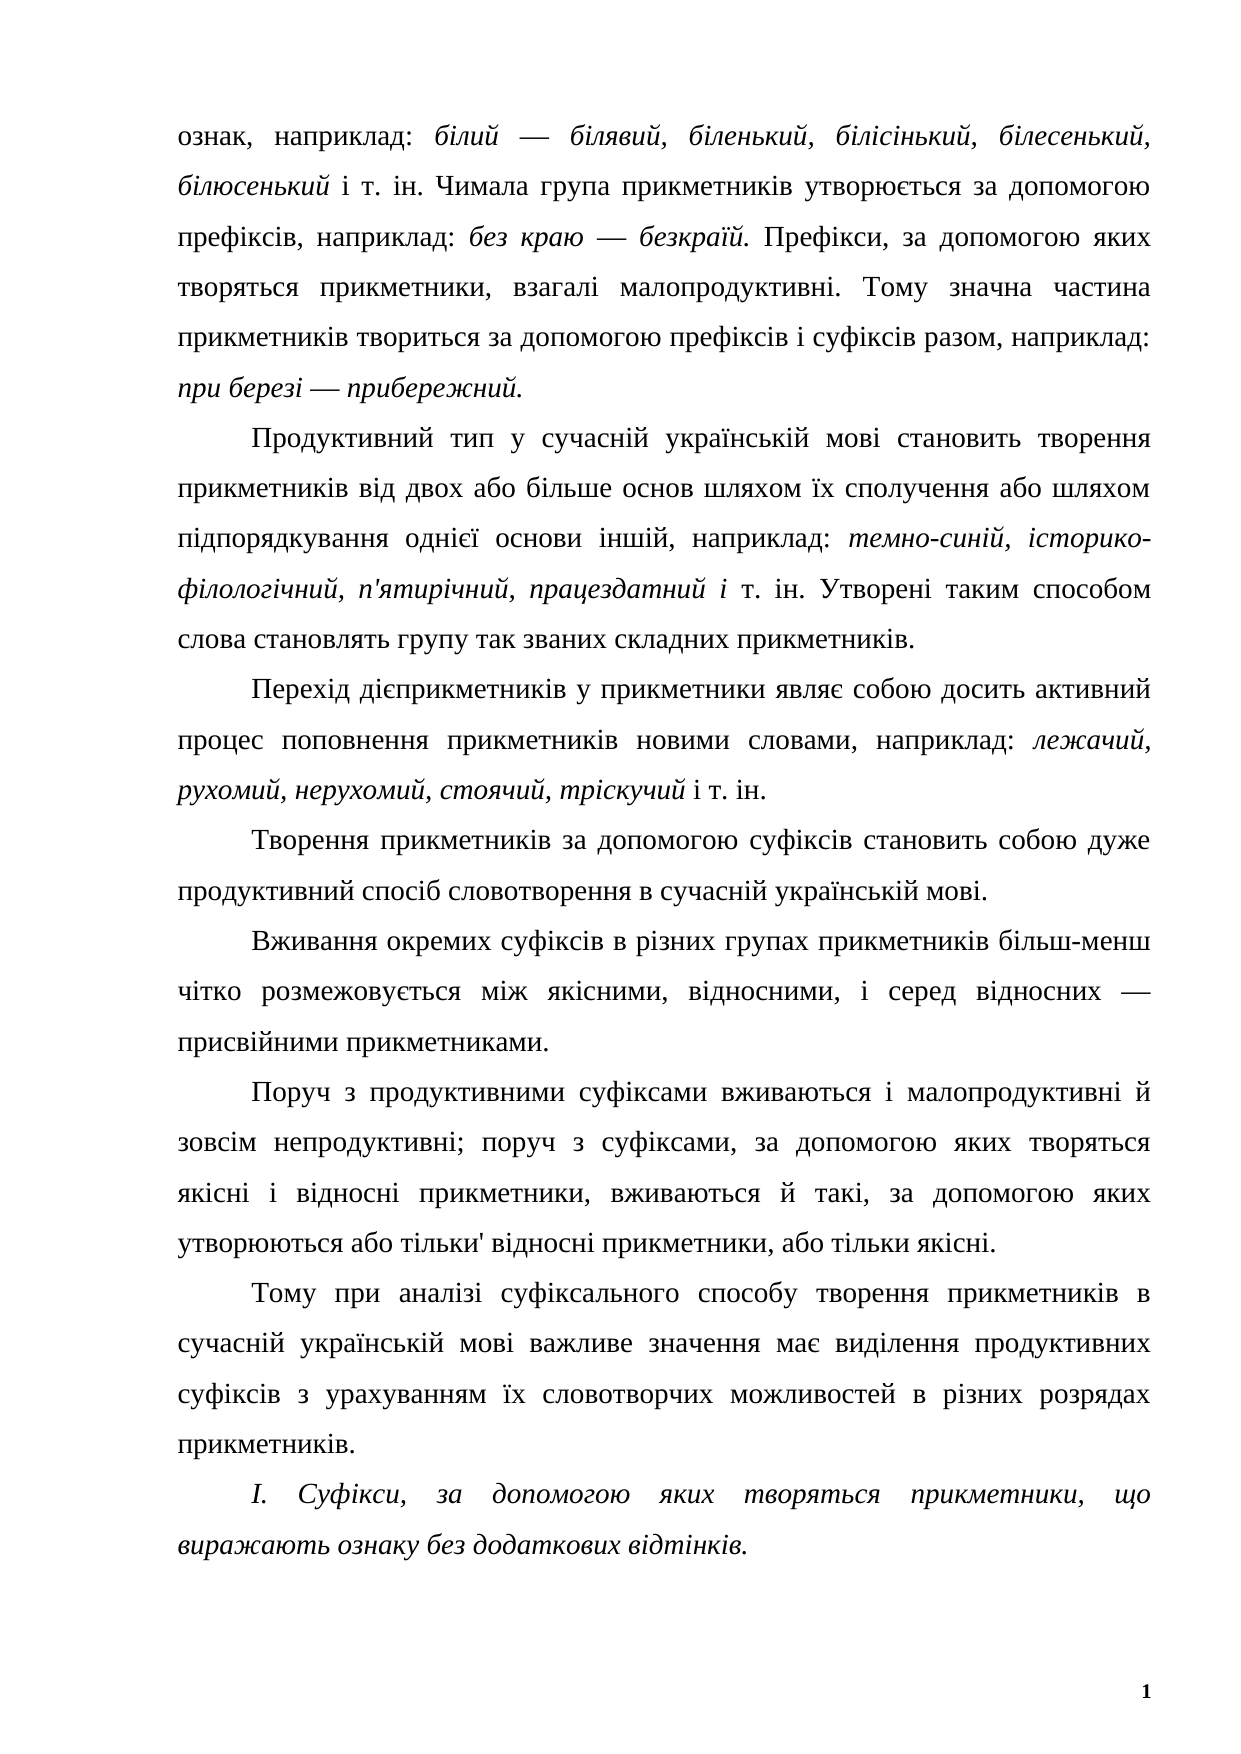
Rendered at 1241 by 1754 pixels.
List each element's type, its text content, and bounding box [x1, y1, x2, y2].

text Творення прикметників за допомогою суфіксів становить собою дуже продуктивний спосіб словотворення в сучасній українській мові. [177, 822, 1152, 906]
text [177, 118, 1152, 403]
text Поруч з продуктивними суфіксами вживаються і малопродуктивні й зовсім непродуктивні; поруч з суфіксами, за допомогою яких творяться якісні і відносні прикметники, вживаються й такі, за допомогою яких утворюються або тільки' відносні прикметники, або тільки якісні. [177, 1074, 1152, 1258]
text Продуктивний тип у сучасній українській мові становить творення прикметників від двох або більше основ шляхом їх сполучення або шляхом підпорядкування однієї основи іншій, наприклад: темно-синій, історико-філологічний, п'ятирічний, працездатний і т. ін. Утворені таким способом слова становлять групу так званих складних прикметників. [177, 420, 1152, 655]
text І. Суфікси, за допомогою яких творяться прикметники, що виражають ознаку без додаткових відтінків. [177, 1477, 1152, 1560]
text Тому при аналізі суфіксального способу творення прикметників в сучасній українській мові важливе значення має виділення продуктивних суфіксів з урахуванням їх словотворчих можливостей в різних розрядах прикметників. [177, 1275, 1152, 1460]
text Вживання окремих суфіксів в різних групах прикметників більш-менш чітко розмежовується між якісними, відносними, і серед відносних — присвійними прикметниками. [177, 923, 1152, 1057]
text Перехід дієприкметників у прикметники являє собою досить активний процес поповнення прикметників новими словами, наприклад: лежачий, рухомий, нерухомий, стоячий, тріскучий і т. ін. [177, 672, 1152, 806]
